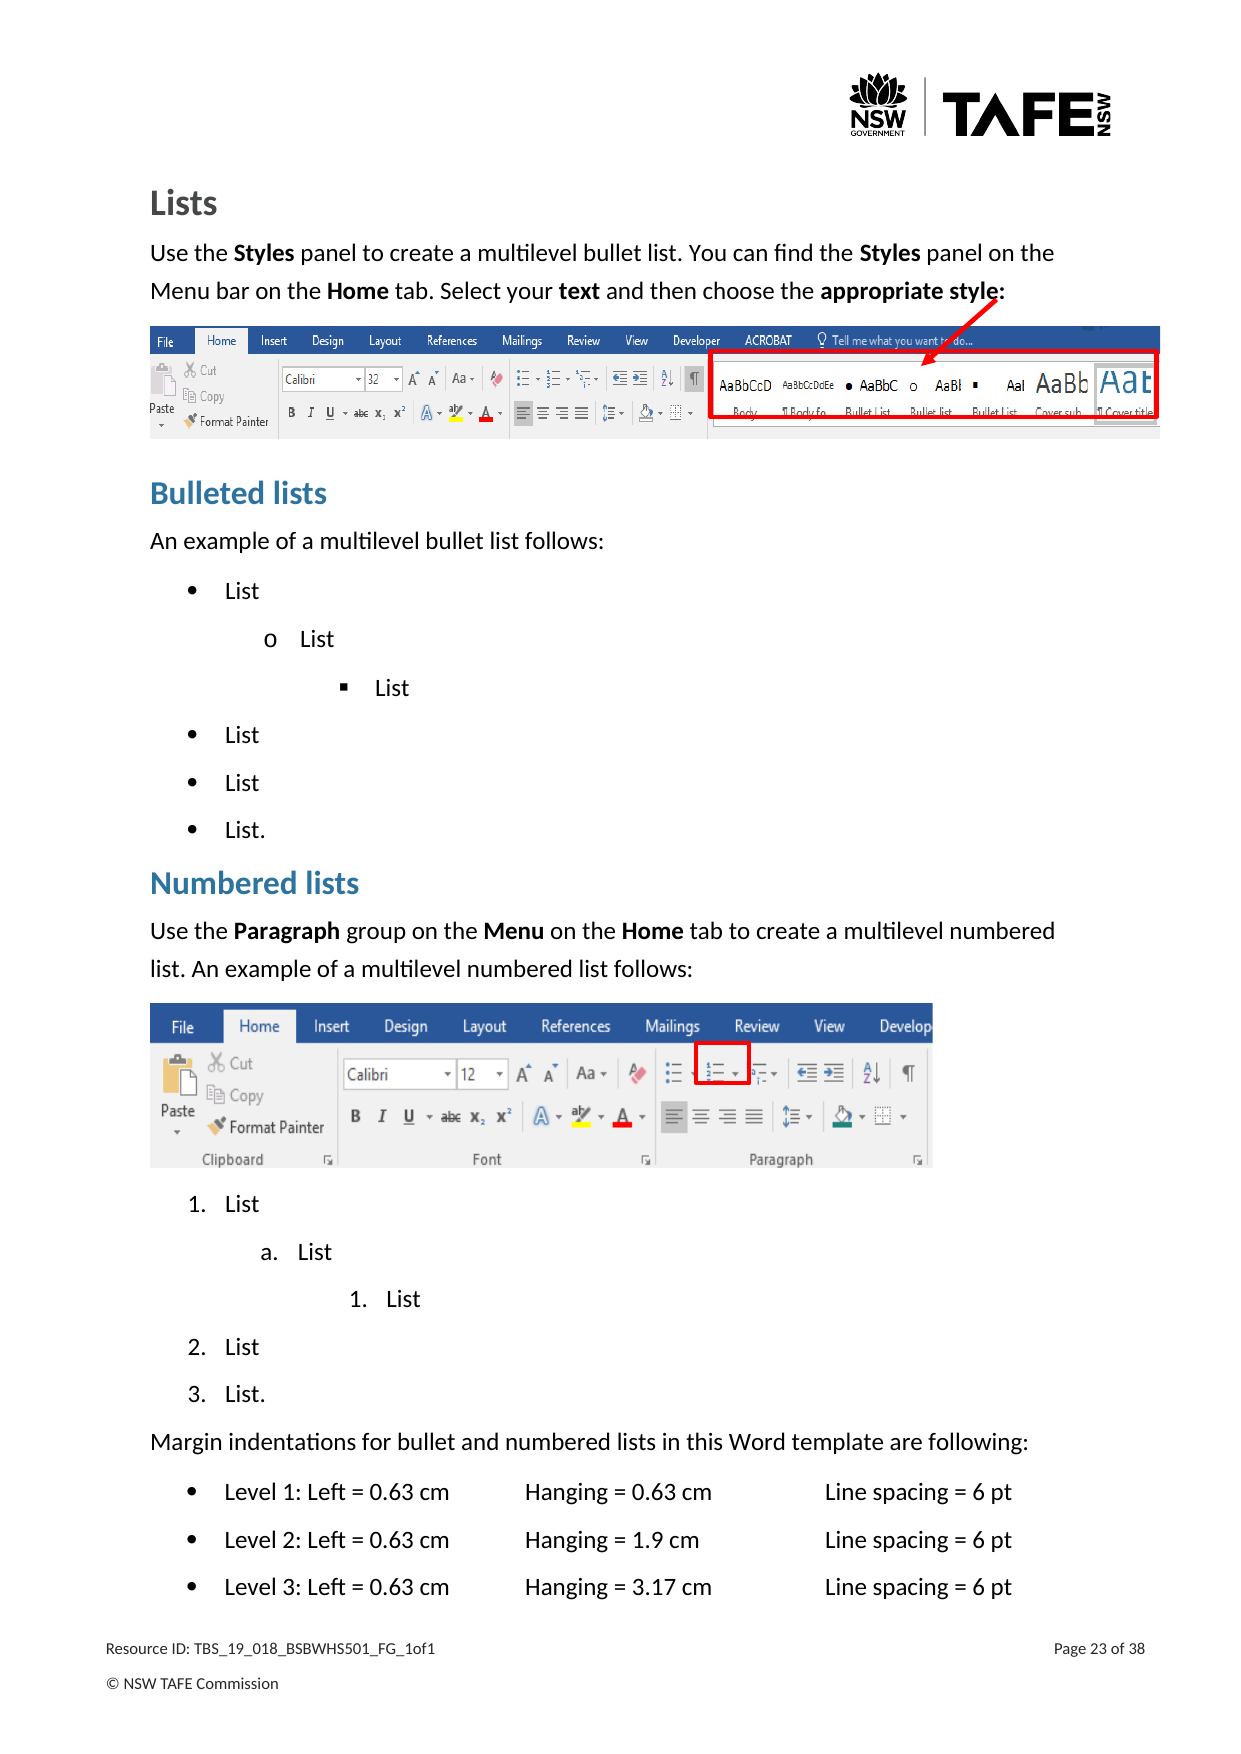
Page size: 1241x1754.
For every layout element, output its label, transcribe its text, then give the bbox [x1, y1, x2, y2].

list List [263, 623, 1090, 655]
text Margin indentations for bullet and numbered lists in this Word template are following: [150, 1426, 1090, 1456]
text Use the Paragraph group on the Menu on the Home tab to create a multilevel numbered list. An example of a multilevel numbered list follows: [150, 915, 1090, 984]
picture [150, 326, 1160, 439]
list List. [187, 1378, 1090, 1409]
picture [150, 1003, 933, 1168]
list Level 3: Left = 0.63 cm Hanging = 3.17 cm Line spacing = 6 pt [187, 1571, 1090, 1602]
text An example of a multilevel bullet list follows: [150, 525, 1090, 555]
subtitle Numbered lists [150, 862, 1090, 903]
list List [187, 1188, 1090, 1219]
list List [338, 672, 1090, 702]
list Level 2: Left = 0.63 cm Hanging = 1.9 cm Line spacing = 6 pt [187, 1524, 1090, 1554]
list List. [188, 814, 1090, 845]
list List [188, 576, 1090, 606]
list List [187, 1331, 1090, 1361]
list List [349, 1283, 1090, 1314]
list List [260, 1236, 1090, 1266]
subtitle Lists [150, 179, 1090, 225]
list Level 1: Left = 0.63 cm Hanging = 0.63 cm Line spacing = 6 pt [187, 1476, 1090, 1507]
picture [713, 353, 1154, 415]
subtitle Bulleted lists [150, 472, 1090, 512]
text Use the Styles panel to create a multilevel bullet list. You can find the Styles panel on the Menu bar on the Home tab. Select your text and then choose the appropriate style: [150, 237, 1090, 306]
list List [188, 719, 1090, 750]
picture [849, 71, 1111, 137]
list List [188, 767, 1090, 797]
